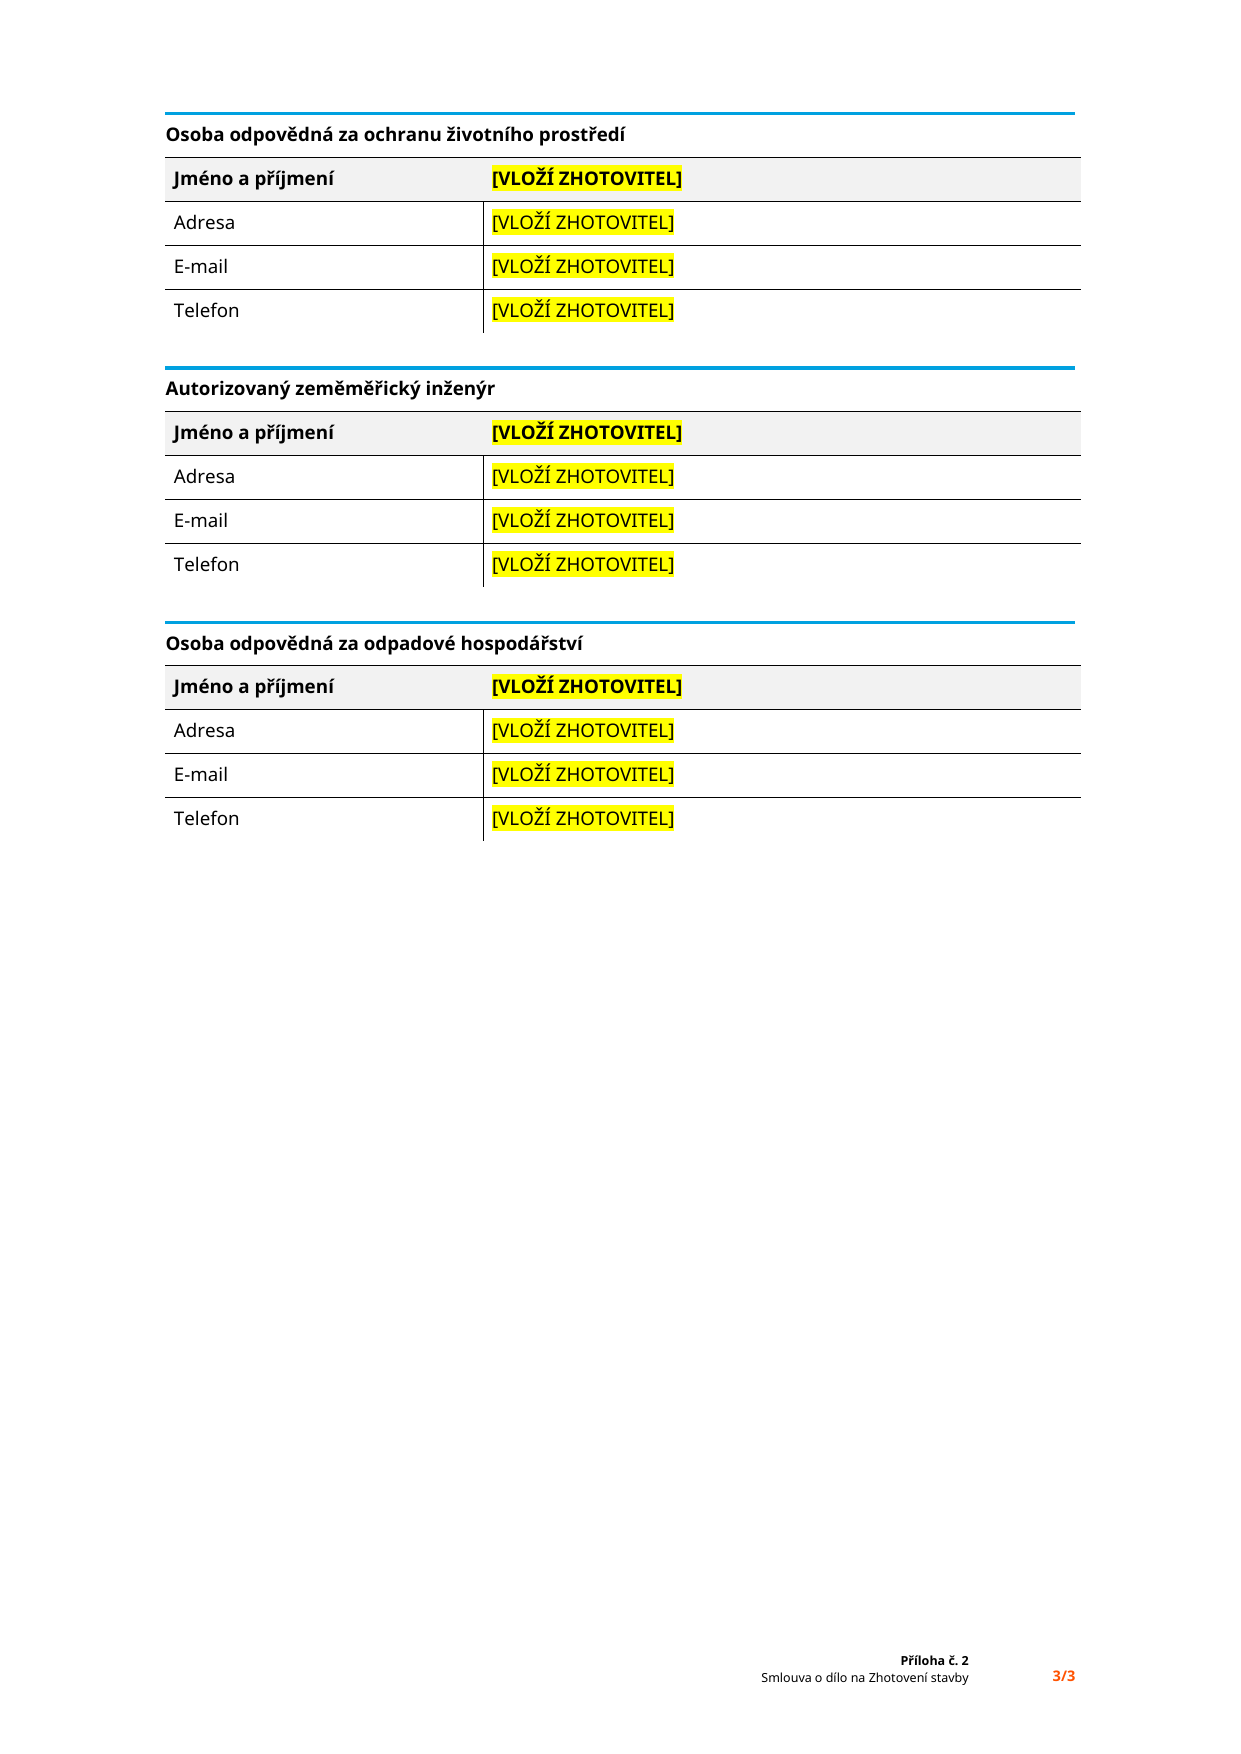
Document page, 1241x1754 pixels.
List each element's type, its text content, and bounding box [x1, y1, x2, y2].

table_header Jméno a příjmení [165, 158, 484, 201]
table_cell [VLOŽÍ ZHOTOVITEL] [484, 290, 1081, 332]
table_header Jméno a příjmení [165, 412, 484, 455]
table_cell Telefon [165, 544, 483, 587]
table_cell Adresa [165, 710, 483, 753]
table_cell Adresa [165, 456, 483, 499]
table_cell [VLOŽÍ ZHOTOVITEL] [484, 798, 1081, 841]
table_cell [VLOŽÍ ZHOTOVITEL] [484, 246, 1081, 289]
table_cell E-mail [165, 500, 483, 543]
table_cell [VLOŽÍ ZHOTOVITEL] [484, 544, 1081, 587]
text Osoba odpovědná za ochranu životního prostředí [165, 115, 1075, 147]
table_header [VLOŽÍ ZHOTOVITEL] [484, 666, 1081, 709]
table_cell E-mail [165, 754, 483, 797]
table_header [VLOŽÍ ZHOTOVITEL] [484, 158, 1081, 201]
table_cell Telefon [165, 290, 483, 332]
table_cell [VLOŽÍ ZHOTOVITEL] [484, 456, 1081, 499]
text Autorizovaný zeměměřický inženýr [165, 370, 1075, 401]
table_header [VLOŽÍ ZHOTOVITEL] [484, 412, 1081, 455]
table_cell Telefon [165, 798, 483, 841]
table_header Jméno a příjmení [165, 666, 484, 709]
table_cell [VLOŽÍ ZHOTOVITEL] [484, 710, 1081, 753]
table_cell Adresa [165, 202, 483, 245]
text Osoba odpovědná za odpadové hospodářství [165, 624, 1075, 655]
table_cell [VLOŽÍ ZHOTOVITEL] [484, 754, 1081, 797]
table_cell E-mail [165, 246, 483, 289]
table_cell [VLOŽÍ ZHOTOVITEL] [484, 202, 1081, 245]
table_cell [VLOŽÍ ZHOTOVITEL] [484, 500, 1081, 543]
